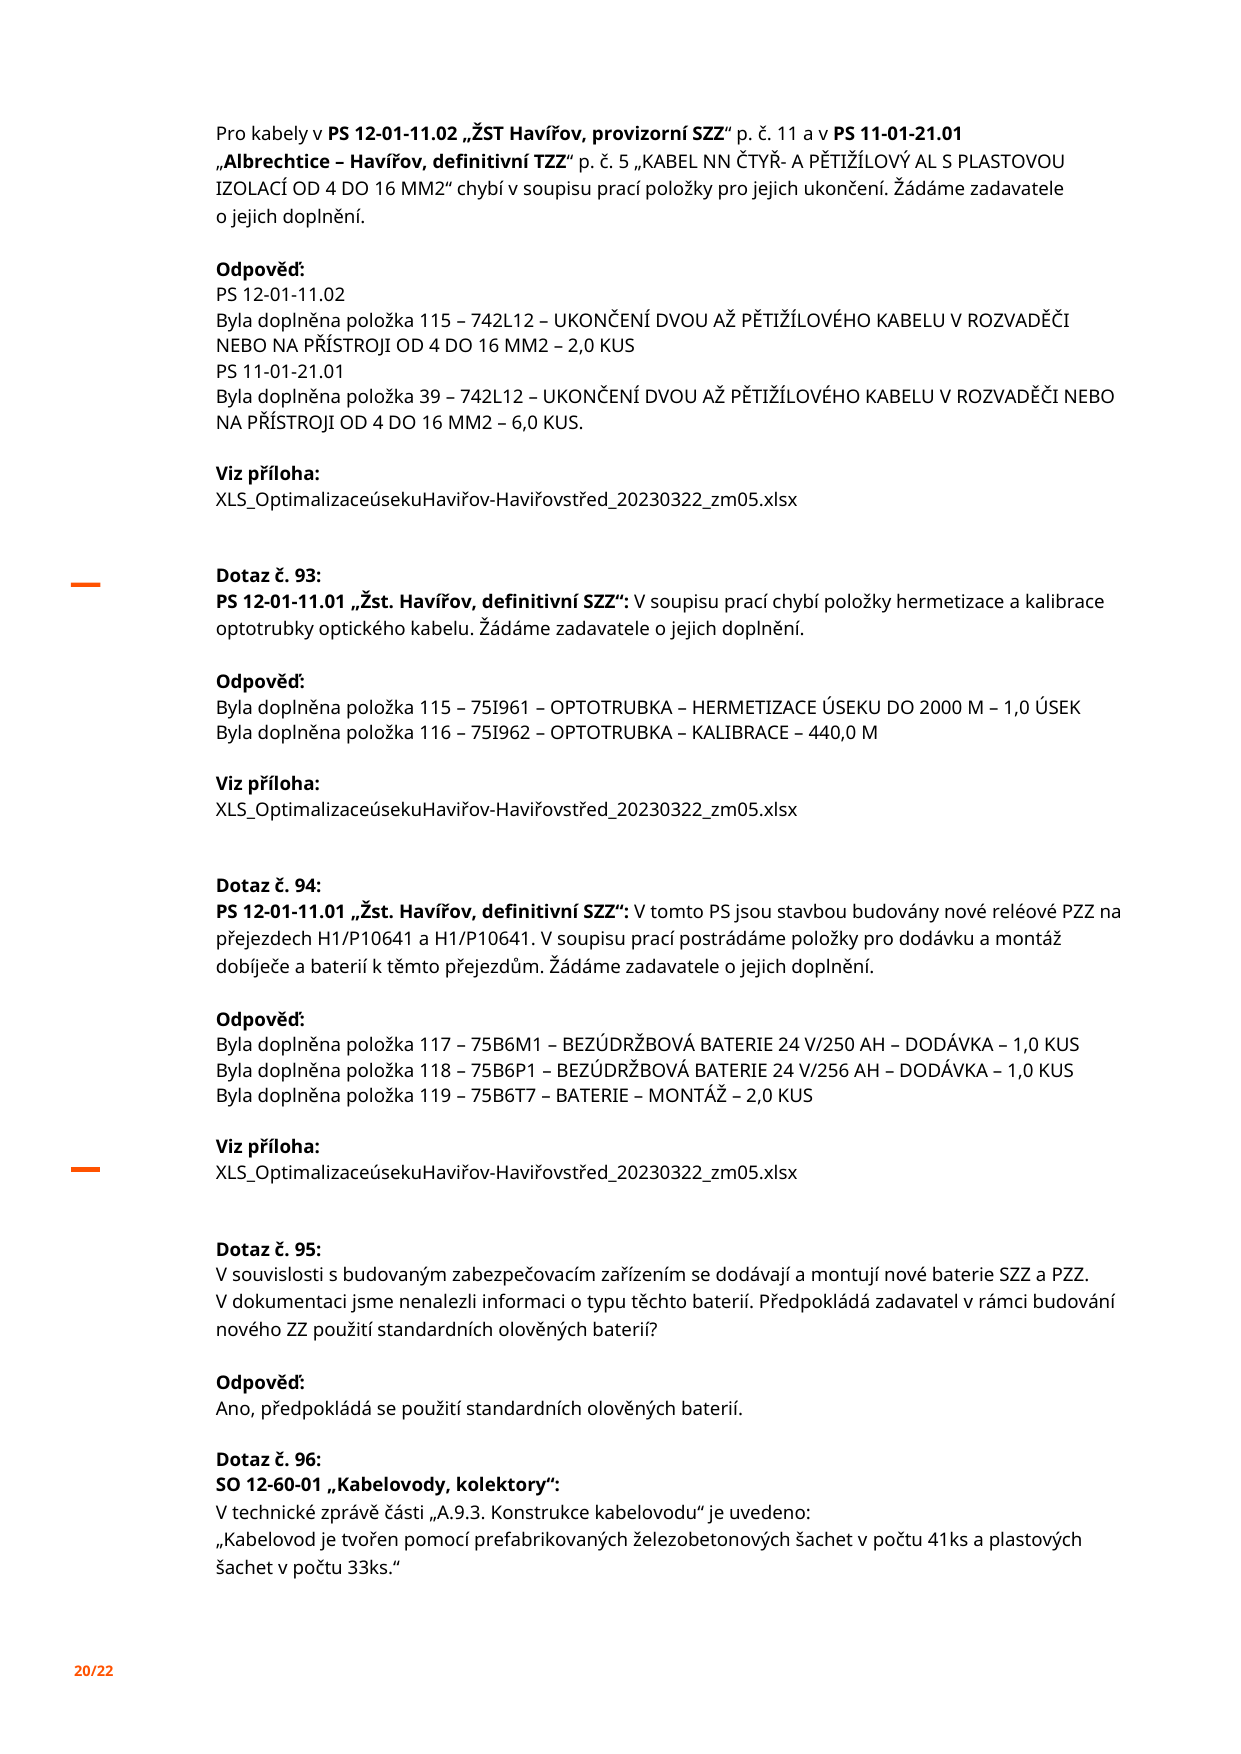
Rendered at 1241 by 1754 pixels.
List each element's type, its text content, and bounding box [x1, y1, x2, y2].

text Ano, předpokládá se použití standardních olověných baterií. [216, 1395, 1122, 1420]
text Odpověď: [216, 1369, 1122, 1395]
text Odpověď: [216, 668, 1122, 694]
text Pro kabely v PS 12-01-11.02 „ŽST Havířov, provizorní SZZ“ p. č. 11 a v PS 11-01-21.01 „Albrechtice – Havířov, definitivní TZZ“ p. č. 5 „KABEL NN ČTYŘ- A PĚTIŽÍLOVÝ AL S PLASTOVOU IZOLACÍ OD 4 DO 16 MM2“ chybí v soupisu prací položky pro jejich ukončení. Žádáme zadavatele o jejich doplnění. [216, 121, 1122, 229]
text Dotaz č. 93: [216, 562, 1122, 588]
text V souvislosti s budovaným zabezpečovacím zařízením se dodávají a montují nové baterie SZZ a PZZ. V dokumentaci jsme nenalezli informaci o typu těchto baterií. Předpokládá zadavatel v rámci budování nového ZZ použití standardních olověných baterií? [216, 1261, 1122, 1342]
text PS 12-01-11.01 „Žst. Havířov, definitivní SZZ“: V soupisu prací chybí položky hermetizace a kalibrace optotrubky optického kabelu. Žádáme zadavatele o jejich doplnění. [216, 588, 1122, 641]
text XLS_OptimalizaceúsekuHaviřov-Haviřovstřed_20230322_zm05.xlsx [216, 796, 1122, 822]
text Byla doplněna položka 39 – 742L12 – UKONČENÍ DVOU AŽ PĚTIŽÍLOVÉHO KABELU V ROZVADĚČI NEBO NA PŘÍSTROJI OD 4 DO 16 MM2 – 6,0 KUS. [216, 384, 1122, 435]
text Odpověď: [216, 256, 1122, 282]
text Dotaz č. 94: [216, 873, 1122, 898]
text Byla doplněna položka 116 – 75I962 – OPTOTRUBKA – KALIBRACE – 440,0 M [216, 719, 1122, 745]
text PS 12-01-11.02 [216, 282, 1122, 307]
text Viz příloha: [216, 460, 1122, 486]
text Dotaz č. 96: [216, 1446, 1122, 1471]
text Byla doplněna položka 117 – 75B6M1 – BEZÚDRŽBOVÁ BATERIE 24 V/250 AH – DODÁVKA – 1,0 KUS [216, 1032, 1122, 1057]
text Byla doplněna položka 115 – 742L12 – UKONČENÍ DVOU AŽ PĚTIŽÍLOVÉHO KABELU V ROZVADĚČI NEBO NA PŘÍSTROJI OD 4 DO 16 MM2 – 2,0 KUS [216, 307, 1122, 358]
text PS 11-01-21.01 [216, 358, 1122, 384]
text XLS_OptimalizaceúsekuHaviřov-Haviřovstřed_20230322_zm05.xlsx [216, 486, 1122, 511]
text Byla doplněna položka 115 – 75I961 – OPTOTRUBKA – HERMETIZACE ÚSEKU DO 2000 M – 1,0 ÚSEK [216, 694, 1122, 719]
text Viz příloha: [216, 1134, 1122, 1159]
text „Kabelovod je tvořen pomocí prefabrikovaných železobetonových šachet v počtu 41ks a plastových šachet v počtu 33ks.“ [216, 1526, 1122, 1579]
text V technické zprávě části „A.9.3. Konstrukce kabelovodu“ je uvedeno: [216, 1499, 1122, 1524]
text Odpověď: [216, 1006, 1122, 1032]
text Viz příloha: [216, 771, 1122, 796]
text SO 12-60-01 „Kabelovody, kolektory“: [216, 1471, 1122, 1497]
text Byla doplněna položka 119 – 75B6T7 – BATERIE – MONTÁŽ – 2,0 KUS [216, 1083, 1122, 1108]
text XLS_OptimalizaceúsekuHaviřov-Haviřovstřed_20230322_zm05.xlsx [216, 1159, 1122, 1185]
text Byla doplněna položka 118 – 75B6P1 – BEZÚDRŽBOVÁ BATERIE 24 V/256 AH – DODÁVKA – 1,0 KUS [216, 1057, 1122, 1083]
text Dotaz č. 95: [216, 1236, 1122, 1261]
text PS 12-01-11.01 „Žst. Havířov, definitivní SZZ“: V tomto PS jsou stavbou budovány nové reléové PZZ na přejezdech H1/P10641 a H1/P10641. V soupisu prací postrádáme položky pro dodávku a montáž dobíječe a baterií k těmto přejezdům. Žádáme zadavatele o jejich doplnění. [216, 898, 1122, 979]
